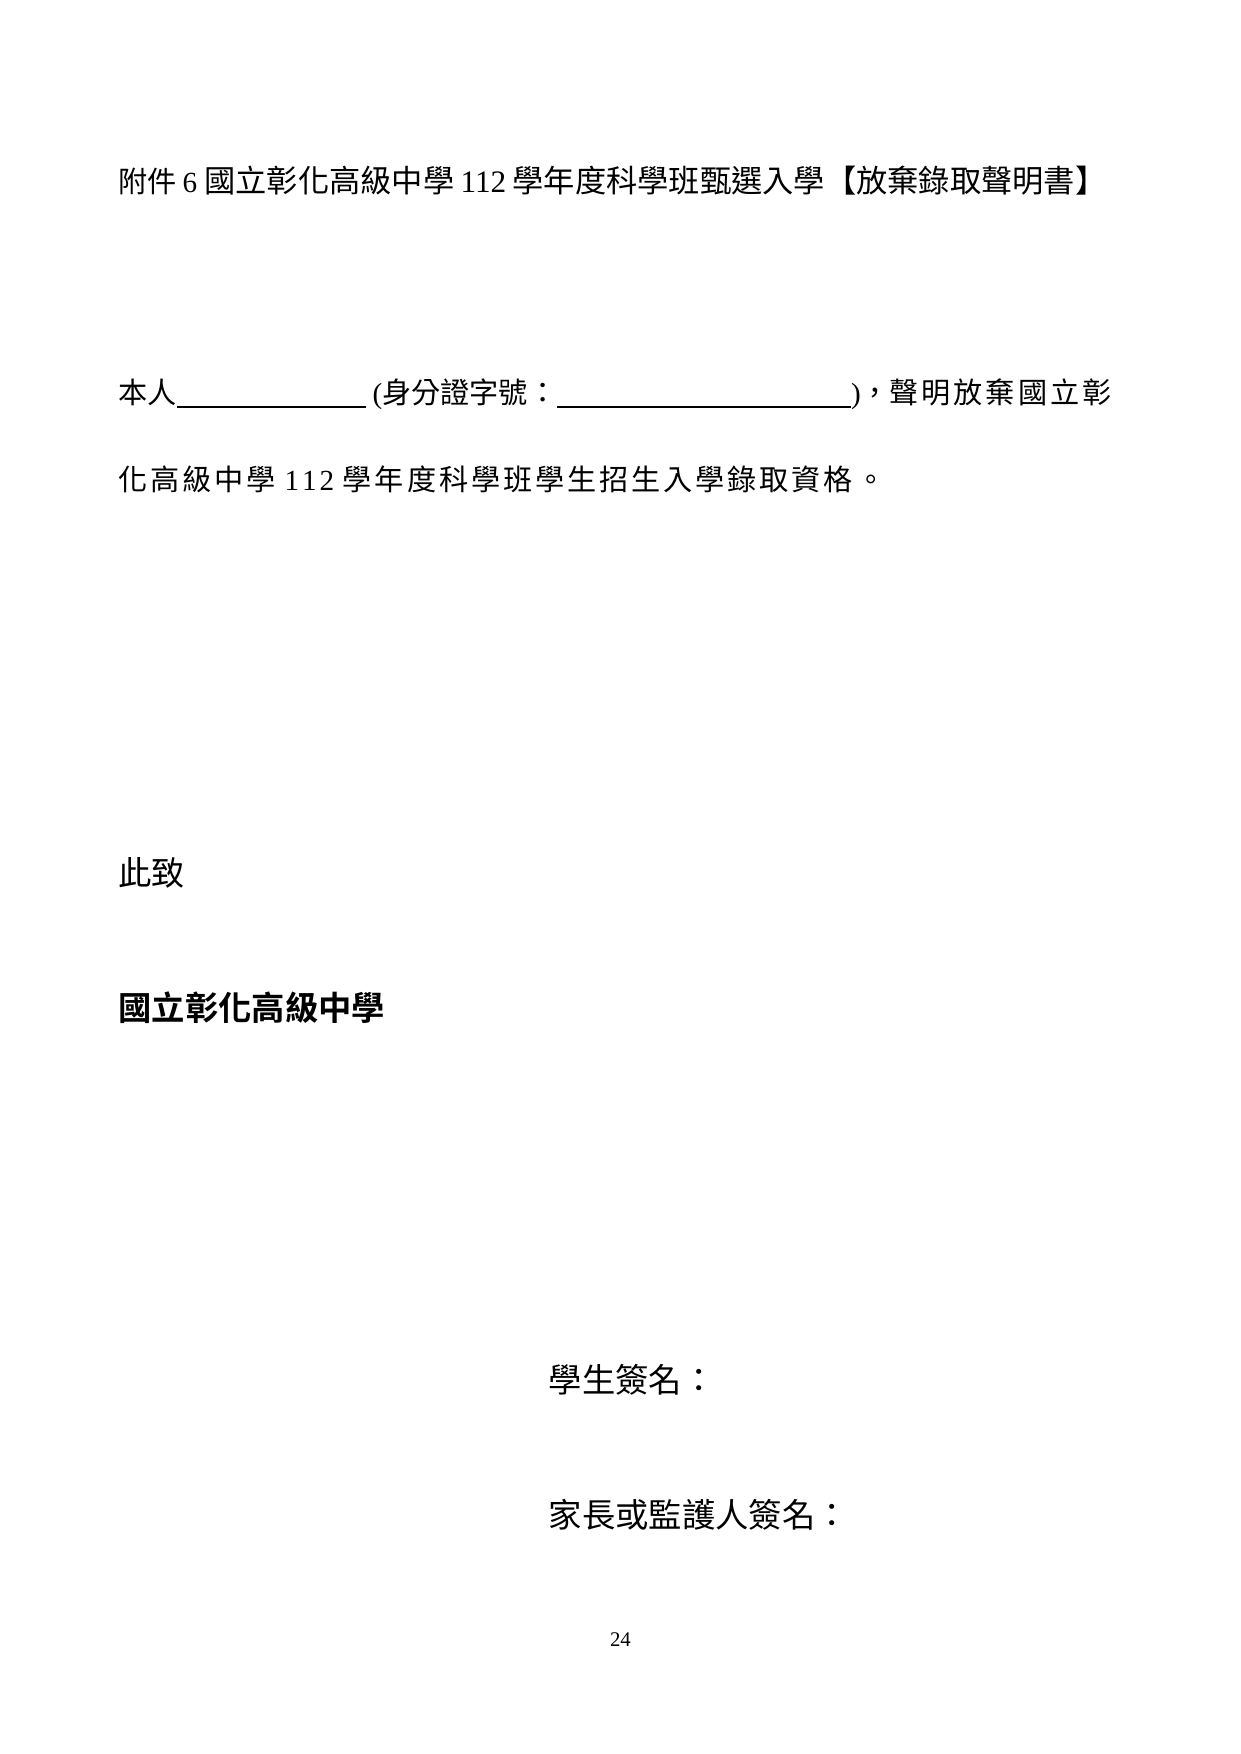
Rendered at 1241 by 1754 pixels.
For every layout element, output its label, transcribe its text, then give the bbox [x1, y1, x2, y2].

text 附件6 國立彰化高級中學112學年度科學班甄選入學【放棄錄取聲明書】 [118, 136, 1122, 222]
text 此致 [118, 827, 1122, 914]
text 本人 (身分證字號： )，聲明放棄國立彰化高級中學112學年度科學班學生招生入學錄取資格。 [118, 369, 1122, 499]
text 國立彰化高級中學 [118, 962, 1122, 1049]
text 學生簽名： [549, 1335, 1122, 1422]
text 家長或監護人簽名： [549, 1470, 1122, 1557]
